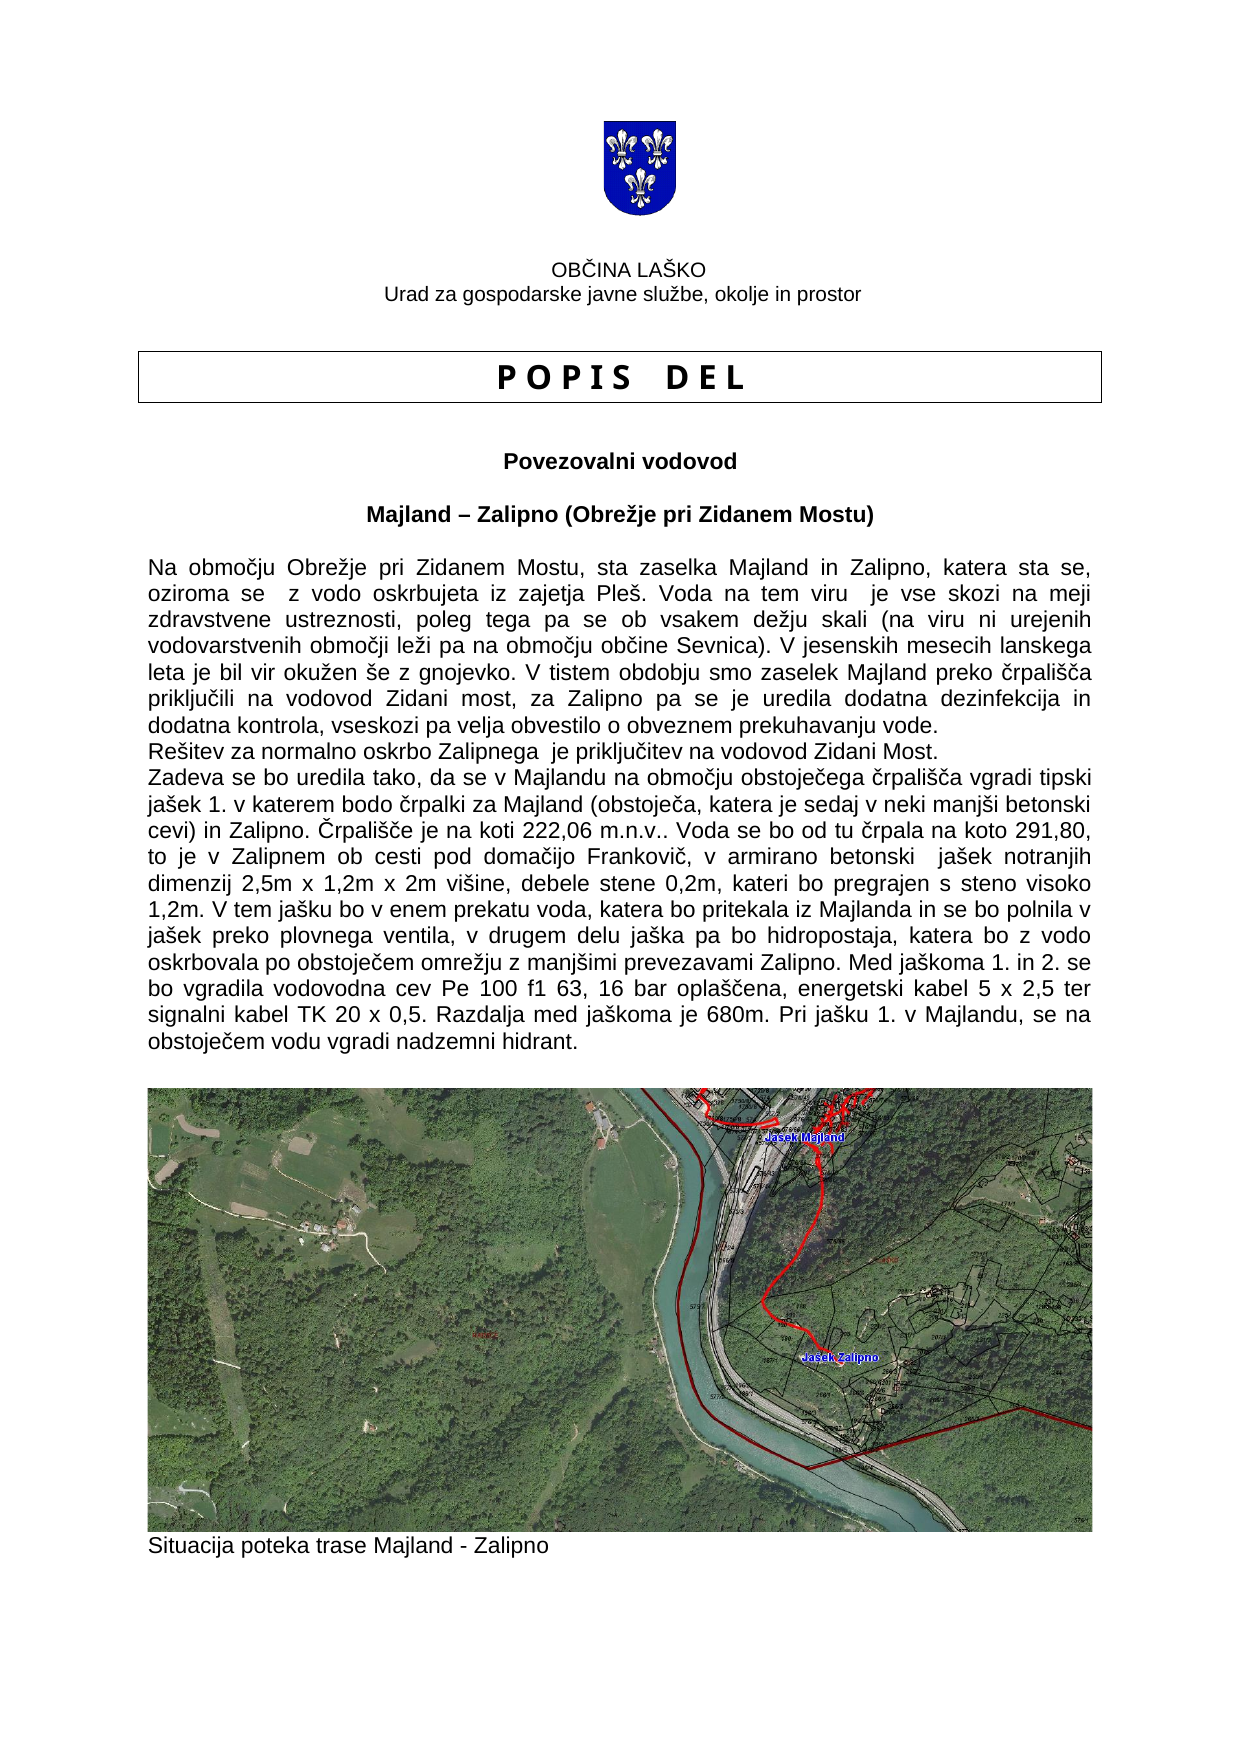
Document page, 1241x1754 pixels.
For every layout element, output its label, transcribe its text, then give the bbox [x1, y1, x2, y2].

picture [603, 121, 676, 220]
picture [147, 1088, 1093, 1532]
text P O P I S D E L [139, 352, 1101, 402]
text Rešitev za normalno oskrbo Zalipnega je priključitev na vodovod Zidani Most. [148, 738, 1093, 764]
text Povezovalni vodovod [148, 448, 1093, 474]
text Urad za gospodarske javne službe, okolje in prostor [148, 282, 1093, 306]
text OBČINA LAŠKO [148, 258, 1093, 282]
text Zadeva se bo uredila tako, da se v Majlandu na območju obstoječega črpališča vgradi tipski jašek 1. v katerem bodo črpalki za Majland (obstoječa, katera je sedaj v neki manjši betonski cevi) in Zalipno. Črpališče je na koti 222,06 m.n.v.. Voda se bo od tu črpala na koto 291,80, to je v Zalipnem ob cesti pod domačijo Frankovič, v armirano betonski jašek notranjih dimenzij 2,5m x 1,2m x 2m višine, debele stene 0,2m, kateri bo pregrajen s steno visoko 1,2m. V tem jašku bo v enem prekatu voda, katera bo pritekala iz Majlanda in se bo polnila v jašek preko plovnega ventila, v drugem delu jaška pa bo hidropostaja, katera bo z vodo oskrbovala po obstoječem omrežju z manjšimi prevezavami Zalipno. Med jaškoma 1. in 2. se bo vgradila vodovodna cev Pe 100 f1 63, 16 bar oplaščena, energetski kabel 5 x 2,5 ter signalni kabel TK 20 x 0,5. Razdalja med jaškoma je 680m. Pri jašku 1. v Majlandu, se na obstoječem vodu vgradi nadzemni hidrant. [148, 764, 1093, 1054]
text Na območju Obrežje pri Zidanem Mostu, sta zaselka Majland in Zalipno, katera sta se, oziroma se z vodo oskrbujeta iz zajetja Pleš. Voda na tem viru je vse skozi na meji zdravstvene ustreznosti, poleg tega pa se ob vsakem dežju skali (na viru ni urejenih vodovarstvenih območji leži pa na območju občine Sevnica). V jesenskih mesecih lanskega leta je bil vir okužen še z gnojevko. V tistem obdobju smo zaselek Majland preko črpališča priključili na vodovod Zidani most, za Zalipno pa se je uredila dodatna dezinfekcija in dodatna kontrola, vseskozi pa velja obvestilo o obveznem prekuhavanju vode. [148, 553, 1093, 738]
text Situacija poteka trase Majland - Zalipno [148, 1532, 1093, 1558]
text Majland – Zalipno (Obrežje pri Zidanem Mostu) [148, 501, 1093, 527]
